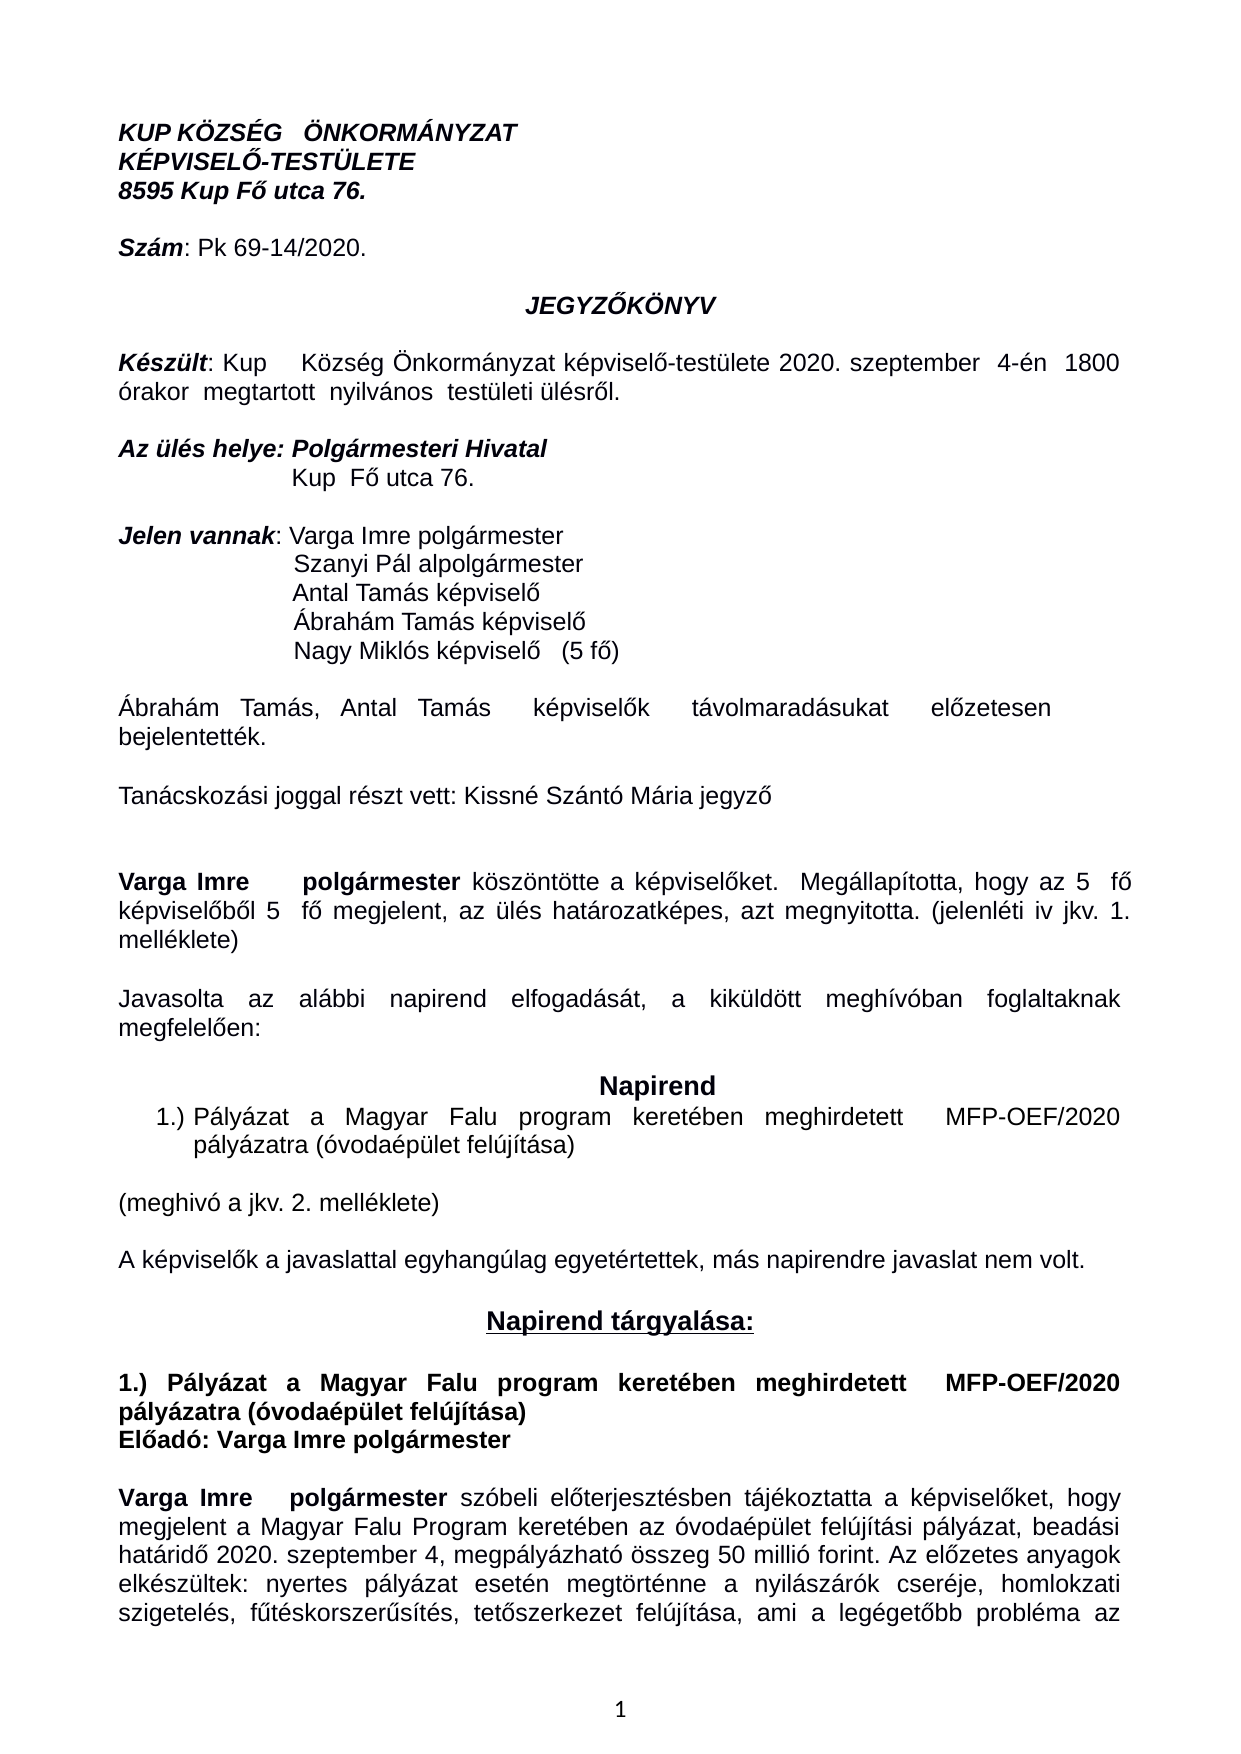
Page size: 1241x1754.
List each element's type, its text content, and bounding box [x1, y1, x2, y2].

text Készült: Kup Község Önkormányzat képviselő-testülete 2020. szeptember 4-én 1800 órakor megtartott nyilvános testületi ülésről. [118, 348, 1122, 406]
text Kup Fő utca 76. [118, 463, 1122, 492]
text Ábrahám Tamás, Antal Tamás képviselők távolmaradásukat előzetesen bejelentették. [118, 693, 1053, 751]
text Napirend tárgyalása: [118, 1305, 1122, 1337]
text Antal Tamás képviselő [118, 578, 1053, 607]
text KÉPVISELŐ-TESTÜLETE [118, 147, 1122, 176]
text Jelen vannak: Varga Imre polgármester [118, 521, 1053, 549]
text 8595 Kup Fő utca 76. [118, 176, 1122, 204]
text Ábrahám Tamás képviselő [118, 607, 1053, 636]
text 1.) Pályázat a Magyar Falu program keretében meghirdetett MFP-OEF/2020 pályázatra (óvodaépület felújítása) [118, 1368, 1122, 1425]
text Tanácskozási joggal részt vett: Kissné Szántó Mária jegyző [118, 781, 1053, 810]
text A képviselők a javaslattal egyhangúlag egyetértettek, más napirendre javaslat nem volt. [118, 1245, 1122, 1274]
list Pályázat a Magyar Falu program keretében meghirdetett MFP-OEF/2020 pályázatra (óvodaépület felújítása) [156, 1102, 1122, 1159]
text Javasolta az alábbi napirend elfogadását, a kiküldött meghívóban foglaltaknak megfelelően: [118, 984, 1122, 1042]
text Előadó: Varga Imre polgármester [118, 1425, 1122, 1454]
text Szám: Pk 69-14/2020. [118, 233, 1122, 262]
text (meghivó a jkv. 2. melléklete) [118, 1188, 1122, 1217]
text Az ülés helye: Polgármesteri Hivatal [118, 434, 1122, 463]
text Jegyzőkönyv [118, 291, 1122, 319]
text Szanyi Pál alpolgármester [118, 549, 1053, 578]
text KUP KÖZSÉG ÖNKORMÁNYZAT [118, 118, 1122, 147]
text Nagy Miklós képviselő (5 fő) [118, 636, 1053, 664]
text Napirend [193, 1070, 1122, 1102]
text Varga Imre polgármester köszöntötte a képviselőket. Megállapította, hogy az 5 fő képviselőből 5 fő megjelent, az ülés határozatképes, azt megnyitotta. (jelenléti iv jkv. 1. melléklete) [118, 867, 1133, 954]
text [118, 1483, 1122, 1627]
